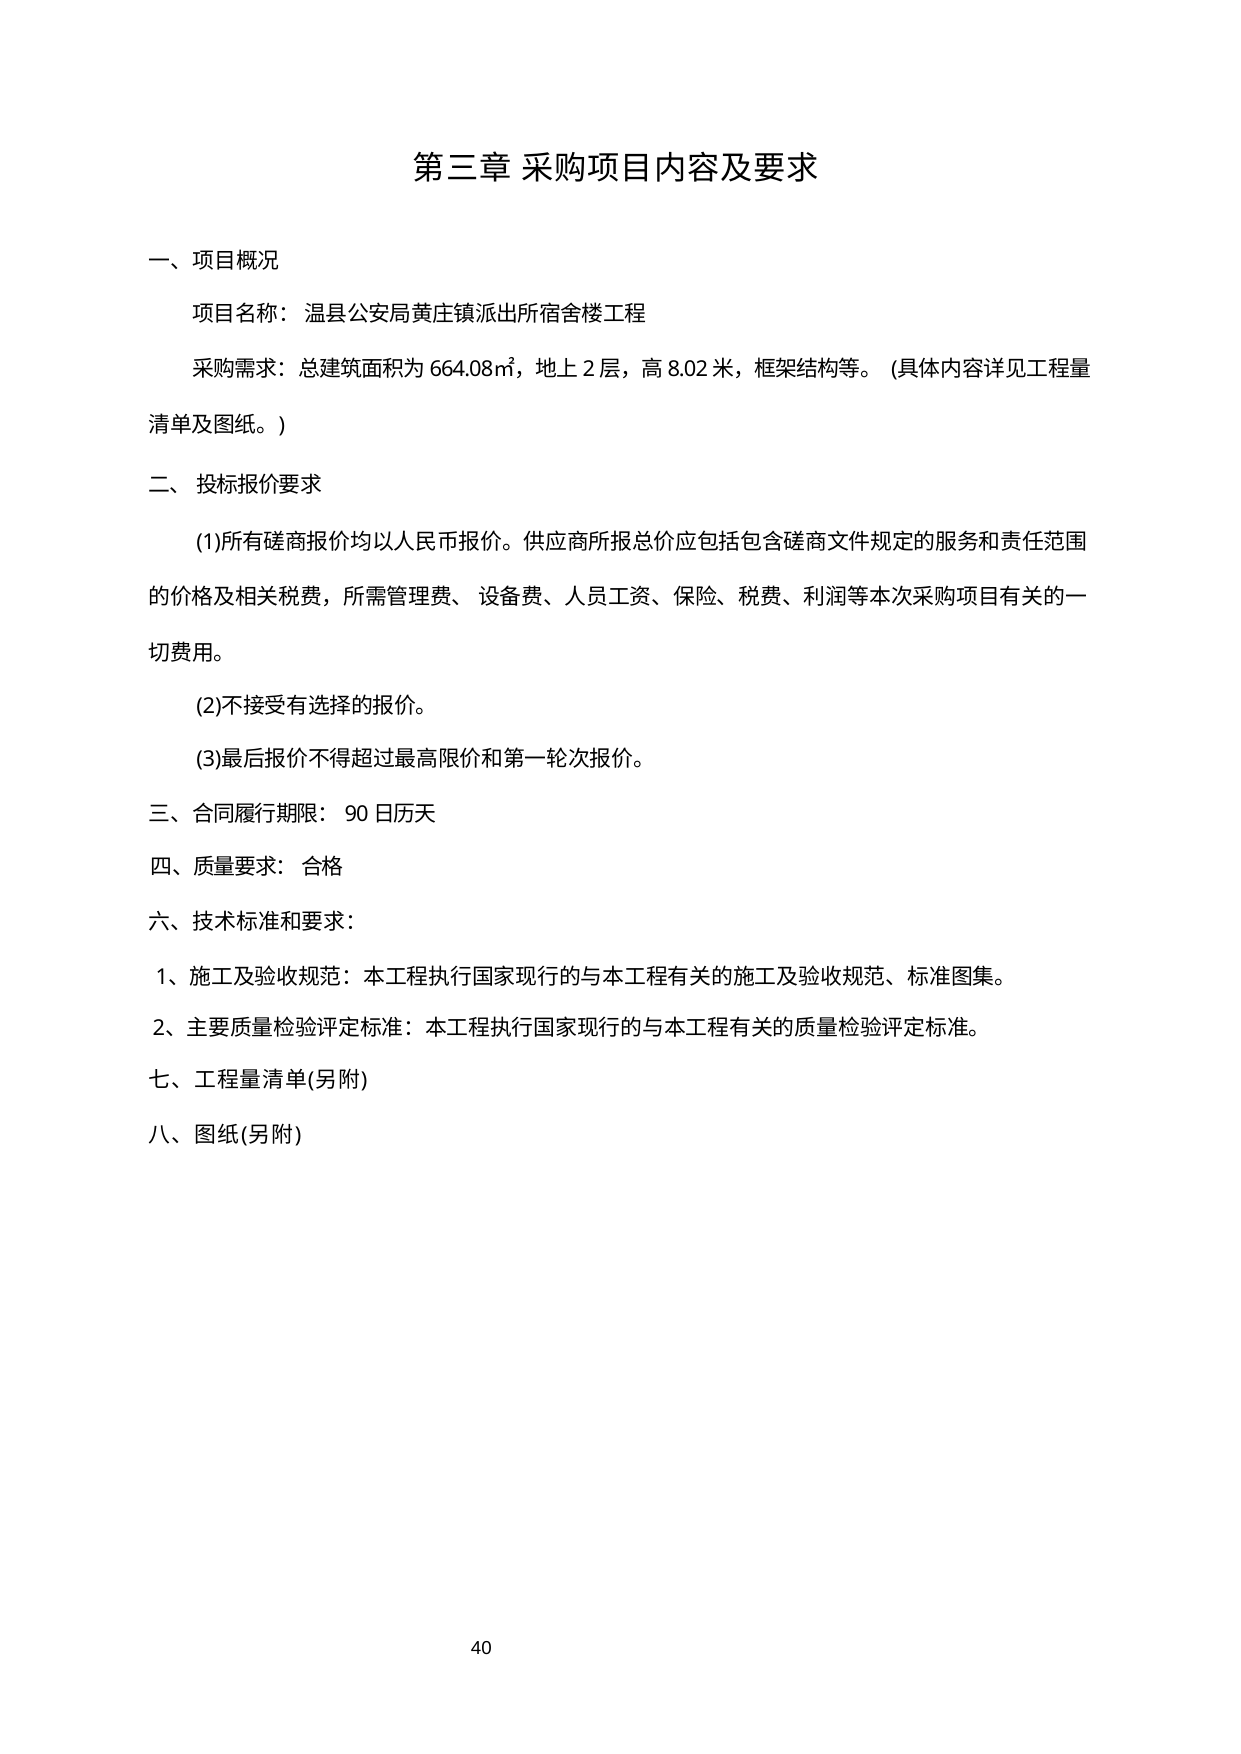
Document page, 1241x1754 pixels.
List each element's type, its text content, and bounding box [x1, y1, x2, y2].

text 四、质量要求： 合格 [150, 851, 1093, 880]
text 八、图纸(另附) [149, 1119, 1093, 1148]
text (3)最后报价不得超过最高限价和第一轮次报价。 [196, 743, 1093, 772]
text 采购需求：总建筑面积为664.08㎡，地上2层，高8.02米，框架结构等。 (具体内容详见工程量清单及图纸。) [148, 351, 1093, 439]
text 项目名称： 温县公安局黄庄镇派出所宿舍楼工程 [192, 298, 1093, 327]
text 2、主要质量检验评定标准：本工程执行国家现行的与本工程有关的质量检验评定标准。 [152, 1012, 1093, 1041]
text 1、施工及验收规范：本工程执行国家现行的与本工程有关的施工及验收规范、标准图集。 [155, 961, 1093, 990]
text 一、项目概况 [149, 245, 1093, 274]
text (2)不接受有选择的报价。 [196, 690, 1093, 719]
text 三、合同履行期限： 90日历天 [148, 798, 1093, 827]
text 二、 投标报价要求 [149, 469, 1093, 498]
text 第三章 采购项目内容及要求 [412, 145, 1093, 188]
text 七、工程量清单(另附) [148, 1065, 1093, 1094]
text (1)所有磋商报价均以人民币报价。供应商所报总价应包括包含磋商文件规定的服务和责任范围 的价格及相关税费，所需管理费、 设备费、人员工资、保险、税费、利润等本次采购项目有关的一 切费用。 [148, 524, 1093, 666]
text 六、技术标准和要求： [148, 906, 1093, 935]
